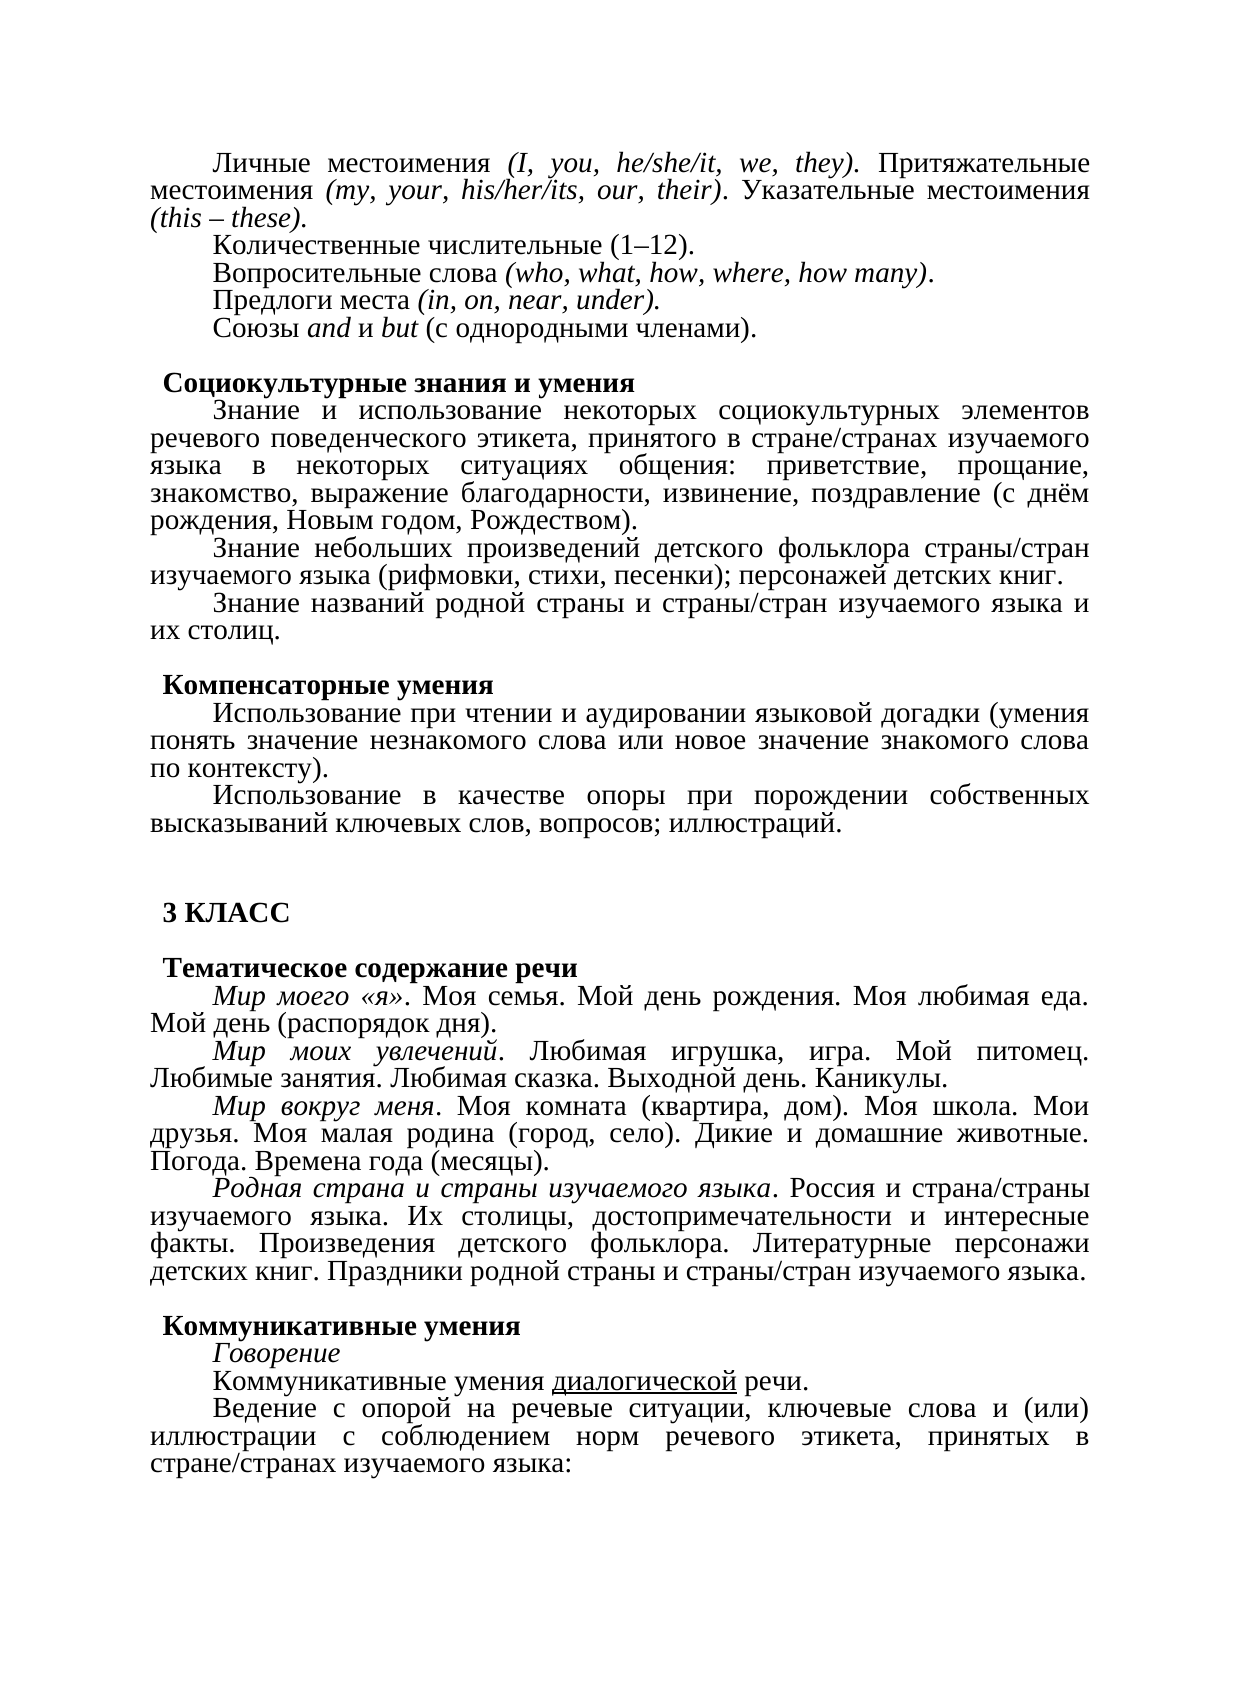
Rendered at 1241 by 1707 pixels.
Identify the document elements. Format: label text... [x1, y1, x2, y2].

text Мир моих увлечений. Любимая игрушка, игра. Мой питомец. Любимые занятия. Любимая сказка. Выходной день. Каникулы. [150, 1038, 1090, 1093]
text Знание и использование некоторых социокультурных элементов речевого поведенческого этикета, принятого в стране/странах изучаемого языка в некоторых ситуациях общения: приветствие, прощание, знакомство, выражение благодарности, извинение, поздравление (с днём рождения, Новым годом, Рождеством). [150, 397, 1090, 535]
text Ведение с опорой на речевые ситуации, ключевые слова и (или) иллюстрации с соблюдением норм речевого этикета, принятых в стране/странах изучаемого языка: [150, 1396, 1090, 1478]
text Вопросительные слова (who, what, how, where, how many). [150, 260, 1090, 287]
text Мир моего «я». Моя семья. Мой день рождения. Моя любимая еда. Мой день (распорядок дня). [150, 983, 1090, 1038]
text 3 КЛАСС [162, 901, 1090, 928]
text Союзы and и but (c однородными членами). [150, 315, 1090, 342]
text Использование в качестве опоры при порождении собственных высказываний ключевых слов, вопросов; иллюстраций. [150, 782, 1090, 837]
text Знание небольших произведений детского фольклора страны/стран изучаемого языка (рифмовки, стихи, песенки); персонажей детских книг. [150, 535, 1090, 590]
text Родная страна и страны изучаемого языка. Россия и страна/страны изучаемого языка. Их столицы, достопримечательности и интересные факты. Произведения детского фольклора. Литературные персонажи детских книг. Праздники родной страны и страны/стран изучаемого языка. [150, 1176, 1090, 1286]
text Предлоги места (in, on, near, under). [150, 287, 1090, 315]
text Использование при чтении и аудировании языковой догадки (умения понять значение незнакомого слова или новое значение знакомого слова по контексту). [150, 700, 1090, 782]
text Мир вокруг меня. Моя комната (квартира, дом). Моя школа. Мои друзья. Моя малая родина (город, село). Дикие и домашние животные. Погода. Времена года (месяцы). [150, 1093, 1090, 1176]
text Коммуникативные умения [162, 1313, 1090, 1341]
text Говорение [150, 1341, 1090, 1368]
text Компенсаторные умения [162, 672, 1090, 700]
text Знание названий родной страны и страны/стран изучаемого языка и их столиц. [150, 590, 1090, 645]
text Количественные числительные (1–12). [150, 232, 1090, 260]
text Социокультурные знания и умения [162, 370, 1090, 397]
text Личные местоимения (I, you, he/she/it, we, they). Притяжательные местоимения (my, your, his/her/its, our, their). Указательные местоимения (this – these). [150, 150, 1090, 232]
text Коммуникативные умения диалогической речи. [150, 1368, 1090, 1396]
text Тематическое содержание речи [162, 956, 1090, 983]
